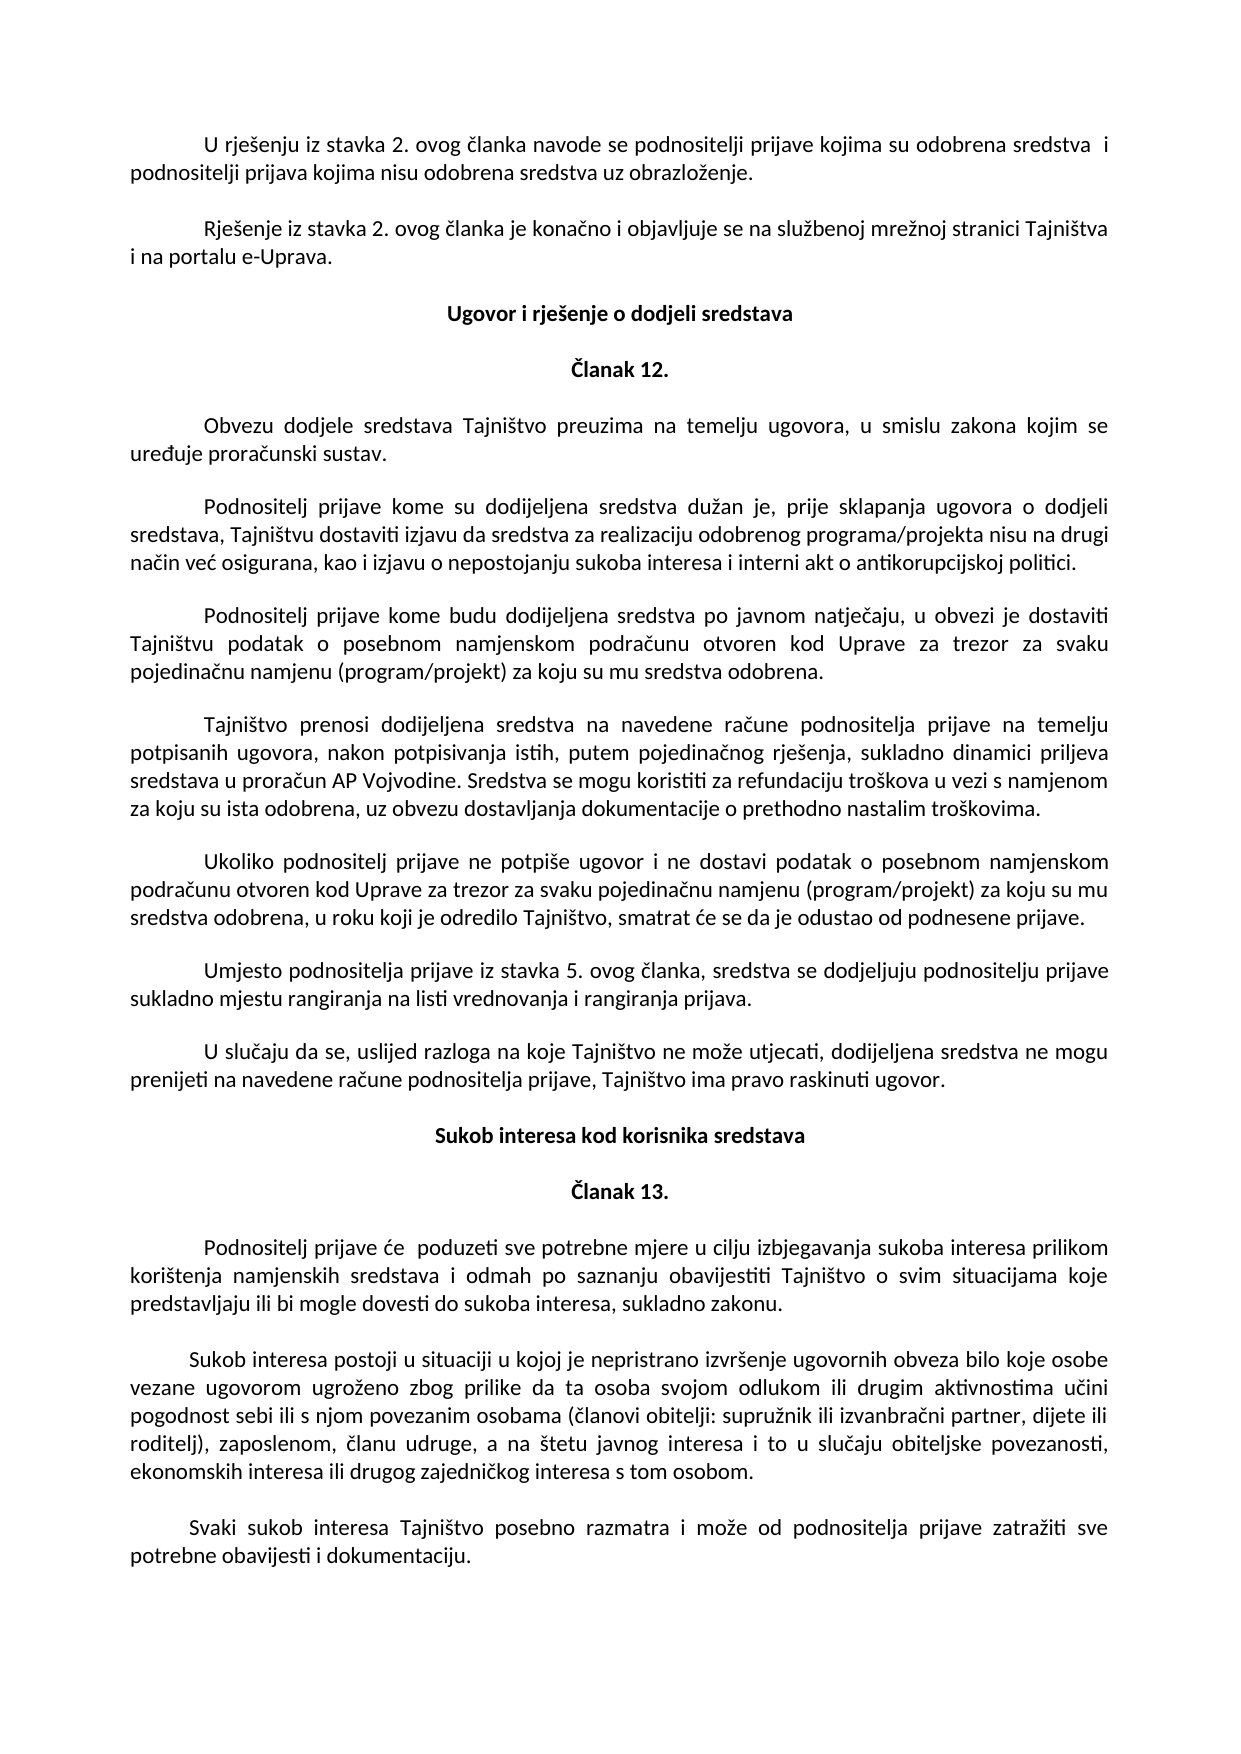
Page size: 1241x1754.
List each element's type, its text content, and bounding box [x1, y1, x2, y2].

text Podnositelj prijave kome su dodijeljena sredstva dužan je, prije sklapanja ugovora o dodjeli sredstava, Tajništvu dostaviti izjavu da sredstva za realizaciju odobrenog programa/projekta nisu na drugi način već osigurana, kao i izjavu o nepostojanju sukoba interesa i interni akt o antikorupcijskoj politici. [130, 492, 1110, 576]
text Svaki sukob interesa Tajništvo posebno razmatra i može od podnositelja prijave zatražiti sve potrebne obavijesti i dokumentaciju. [130, 1513, 1110, 1569]
text Ugovor i rješenje o dodjeli sredstava [130, 299, 1110, 327]
text Podnositelj prijave će poduzeti sve potrebne mjere u cilju izbjegavanja sukoba interesa prilikom korištenja namjenskih sredstava i odmah po saznanju obavijestiti Tajništvo o svim situacijama koje predstavljaju ili bi mogle dovesti do sukoba interesa, sukladno zakonu. [130, 1233, 1110, 1317]
text Rješenje iz stavka 2. ovog članka je konačno i objavljuje se na službenoj mrežnoj stranici Tajništva i na portalu e-Uprava. [130, 214, 1110, 270]
text Obvezu dodjele sredstava Tajništvo preuzima na temelju ugovora, u smislu zakona kojim se uređuje proračunski sustav. [130, 411, 1110, 467]
text Podnositelj prijave kome budu dodijeljena sredstva po javnom natječaju, u obvezi je dostaviti Tajništvu podatak o posebnom namjenskom podračunu otvoren kod Uprave za trezor za svaku pojedinačnu namjenu (program/projekt) za koju su mu sredstva odobrena. [130, 601, 1110, 685]
text U rješenju iz stavka 2. ovog članka navode se podnositelji prijave kojima su odobrena sredstva i podnositelji prijava kojima nisu odobrena sredstva uz obrazloženje. [130, 130, 1110, 186]
text Članak 13. [130, 1177, 1110, 1205]
text Ukoliko podnositelj prijave ne potpiše ugovor i ne dostavi podatak o posebnom namjenskom podračunu otvoren kod Uprave za trezor za svaku pojedinačnu namjenu (program/projekt) za koju su mu sredstva odobrena, u roku koji je odredilo Tajništvo, smatrat će se da je odustao od podnesene prijave. [130, 847, 1110, 931]
text Sukob interesa postoji u situaciji u kojoj je nepristrano izvršenje ugovornih obveza bilo koje osobe vezane ugovorom ugroženo zbog prilike da ta osoba svojom odlukom ili drugim aktivnostima učini pogodnost sebi ili s njom povezanim osobama (članovi obitelji: supružnik ili izvanbračni partner, dijete ili roditelj), zaposlenom, članu udruge, a na štetu javnog interesa i to u slučaju obiteljske povezanosti, ekonomskih interesa ili drugog zajedničkog interesa s tom osobom. [130, 1345, 1110, 1486]
text Tajništvo prenosi dodijeljena sredstva na navedene račune podnositelja prijave na temelju potpisanih ugovora, nakon potpisivanja istih, putem pojedinačnog rješenja, sukladno dinamici priljeva sredstava u proračun AP Vojvodine. Sredstva se mogu koristiti za refundaciju troškova u vezi s namjenom za koju su ista odobrena, uz obvezu dostavljanja dokumentacije o prethodno nastalim troškovima. [130, 710, 1110, 822]
text U slučaju da se, uslijed razloga na koje Tajništvo ne može utjecati, dodijeljena sredstva ne mogu prenijeti na navedene račune podnositelja prijave, Tajništvo ima pravo raskinuti ugovor. [130, 1037, 1110, 1093]
text Članak 12. [130, 355, 1110, 383]
text Sukob interesa kod korisnika sredstava [130, 1121, 1110, 1149]
text Umjesto podnositelja prijave iz stavka 5. ovog članka, sredstva se dodjeljuju podnositelju prijave sukladno mjestu rangiranja na listi vrednovanja i rangiranja prijava. [130, 956, 1110, 1012]
